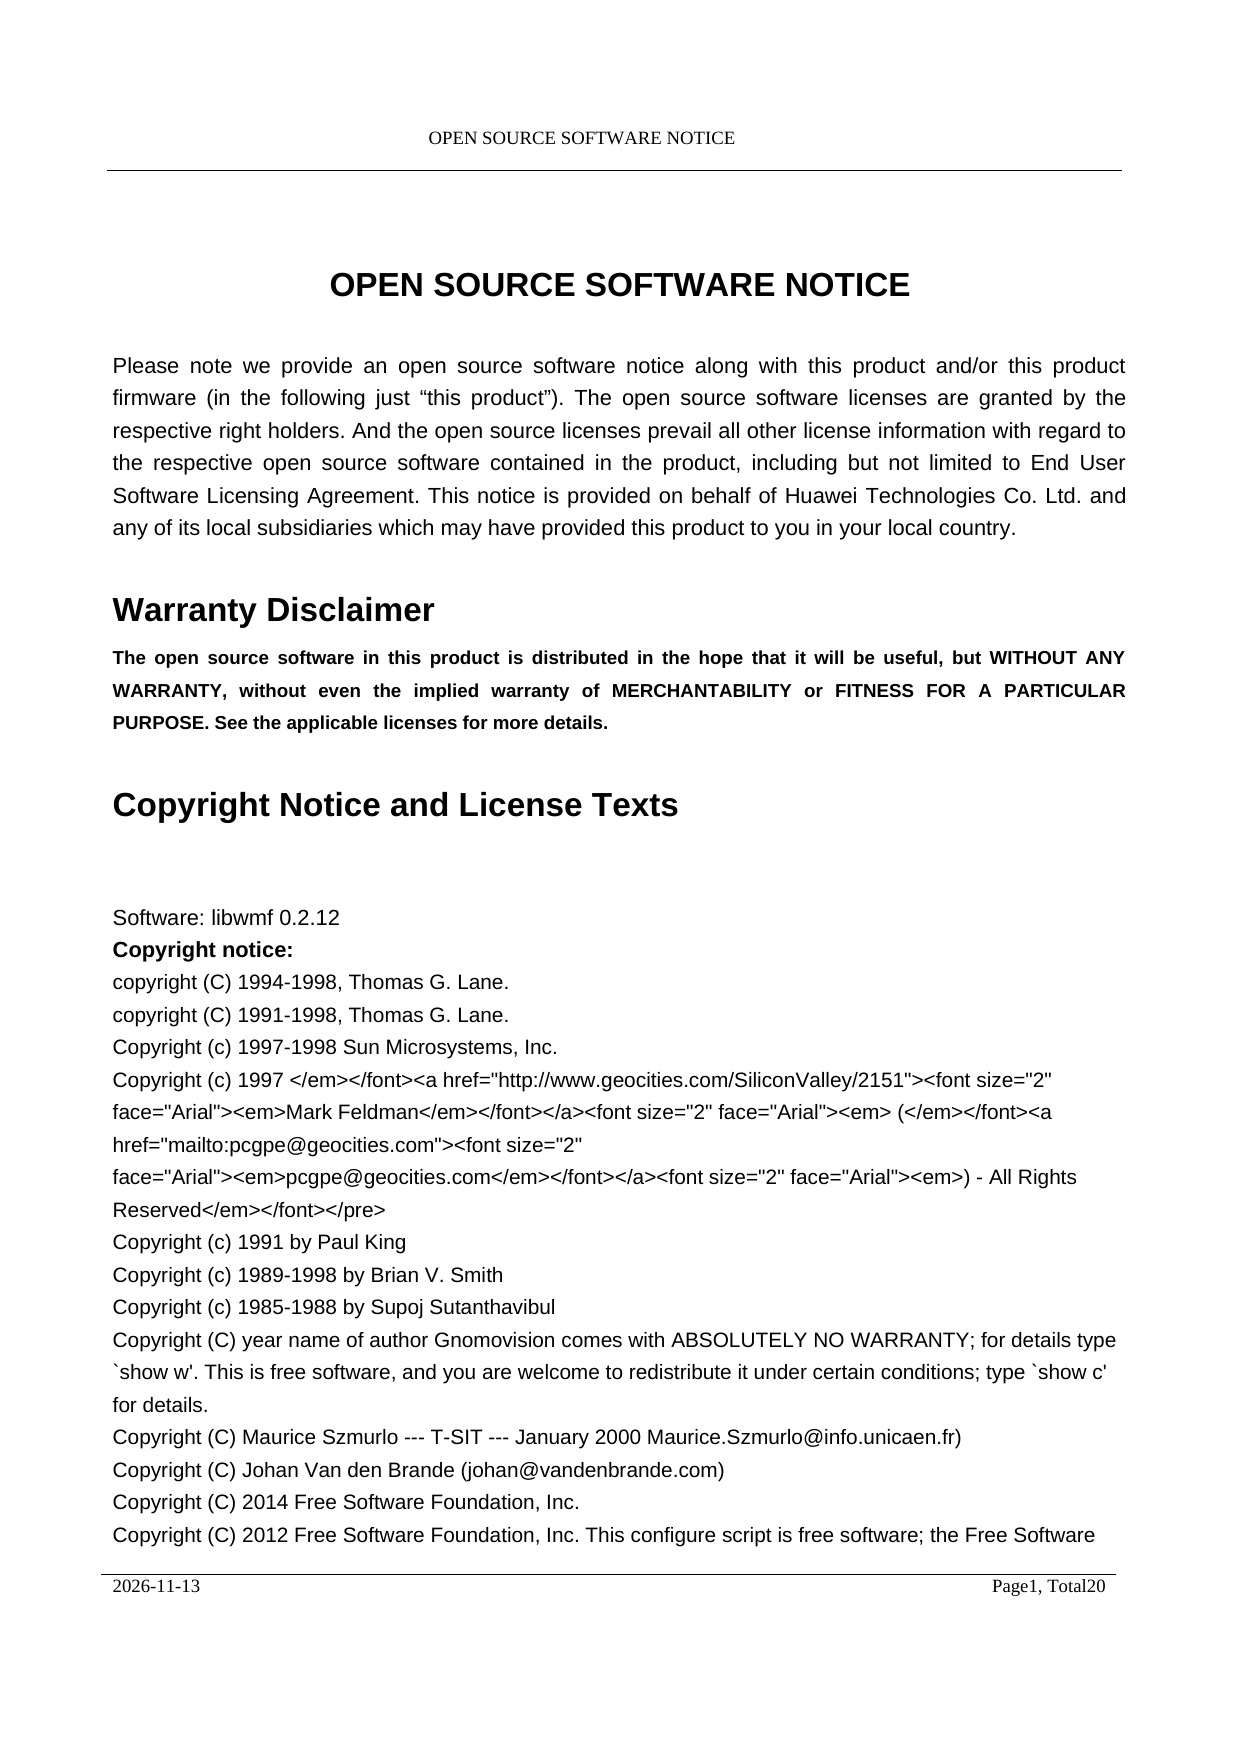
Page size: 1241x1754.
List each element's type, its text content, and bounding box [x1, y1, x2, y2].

text Copyright (c) 1985-1988 by Supoj Sutanthavibul [112, 1291, 1128, 1323]
text Copyright Notice and License Texts [112, 771, 1128, 836]
text Copyright notice: [112, 933, 1128, 966]
text Copyright (c) 1989-1998 by Brian V. Smith [112, 1258, 1128, 1291]
text copyright (C) 1991-1998, Thomas G. Lane. [112, 998, 1128, 1031]
text Copyright (c) 1991 by Paul King [112, 1226, 1128, 1258]
text Copyright (C) Johan Van den Brande (johan@vandenbrande.com) [112, 1453, 1128, 1486]
text Copyright (c) 1997 </em></font><a href="http://www.geocities.com/SiliconValley/2151"><font size="2" face="Arial"><em>Mark Feldman</em></font></a><font size="2" face="Arial"><em> (</em></font><a href="mailto:pcgpe@geocities.com"><font size="2" face="Arial"><em>pcgpe@geocities.com</em></font></a><font size="2" face="Arial"><em>) - All Rights Reserved</em></font></pre> [112, 1063, 1128, 1226]
text Please note we provide an open source software notice along with this product and/or this product firmware (in the following just “this product”). The open source software licenses are granted by the respective right holders. And the open source licenses prevail all other license information with regard to the respective open source software contained in the product, including but not limited to End User Software Licensing Agreement. This notice is provided on behalf of Huawei Technologies Co. Ltd. and any of its local subsidiaries which may have provided this product to you in your local country. [112, 349, 1128, 544]
text Copyright (C) 2014 Free Software Foundation, Inc. [112, 1486, 1128, 1518]
text Copyright (C) Maurice Szmurlo --- T-SIT --- January 2000 Maurice.Szmurlo@info.unicaen.fr) [112, 1421, 1128, 1453]
text OPEN SOURCE SOFTWARE NOTICE [112, 251, 1128, 316]
text Copyright (C) year name of author Gnomovision comes with ABSOLUTELY NO WARRANTY; for details type `show w'. This is free software, and you are welcome to redistribute it under certain conditions; type `show c' for details. [112, 1323, 1128, 1421]
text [112, 1518, 1128, 1551]
text copyright (C) 1994-1998, Thomas G. Lane. [112, 966, 1128, 998]
text Warranty Disclaimer [112, 576, 1128, 641]
text Copyright (c) 1997-1998 Sun Microsystems, Inc. [112, 1031, 1128, 1063]
text The open source software in this product is distributed in the hope that it will be useful, but WITHOUT ANY WARRANTY, without even the implied warranty of MERCHANTABILITY or FITNESS FOR A PARTICULAR PURPOSE. See the applicable licenses for more details. [112, 641, 1128, 739]
text Software: libwmf 0.2.12 [112, 901, 1128, 933]
